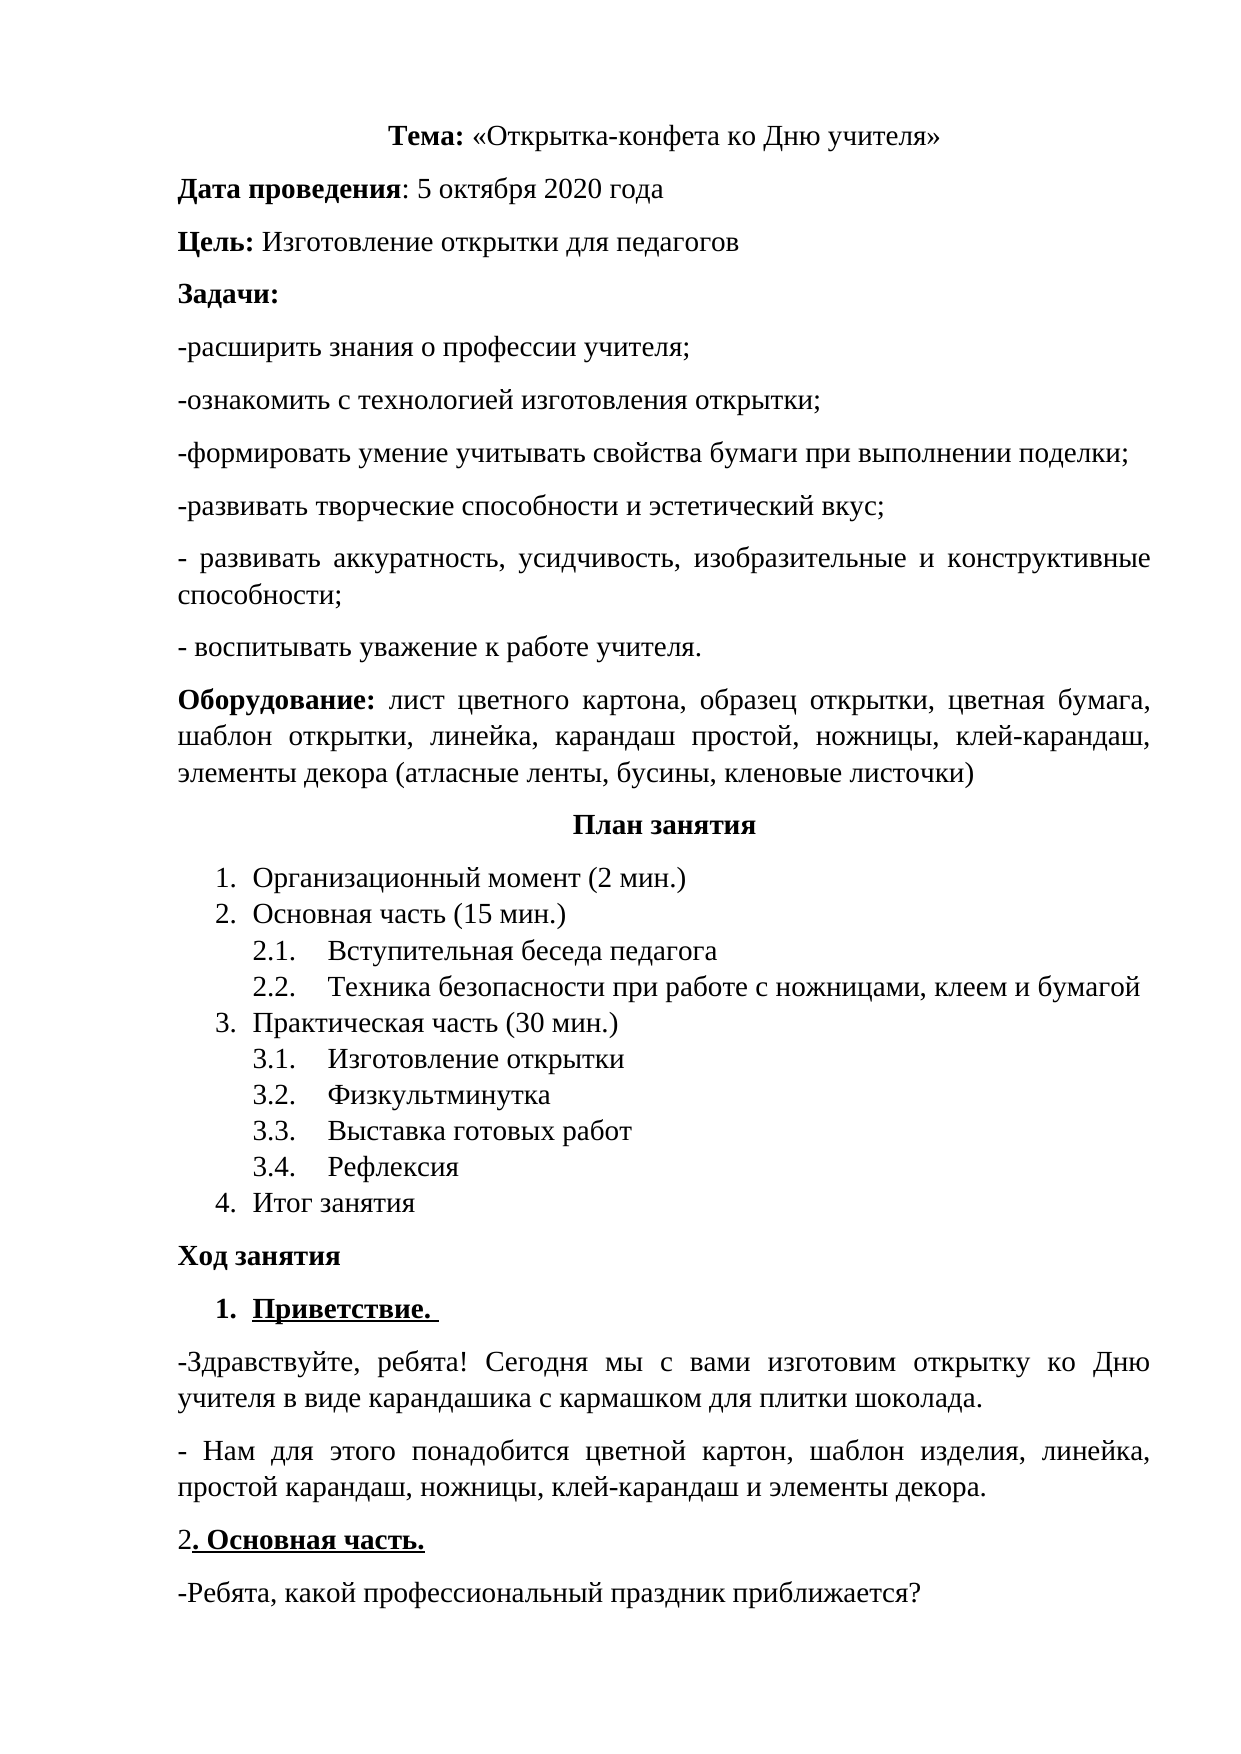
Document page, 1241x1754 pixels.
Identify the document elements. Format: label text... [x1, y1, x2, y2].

text -расширить знания о профессии учителя; [177, 329, 1152, 363]
list Техника безопасности при работе с ножницами, клеем и бумагой [252, 969, 1152, 1002]
text -ознакомить с технологией изготовления открытки; [177, 382, 1152, 416]
text - Нам для этого понадобится цветной картон, шаблон изделия, линейка, простой карандаш, ножницы, клей-карандаш и элементы декора. [177, 1433, 1152, 1503]
list Изготовление открытки [252, 1041, 1152, 1074]
text Цель: Изготовление открытки для педагогов [177, 224, 1152, 257]
list Итог занятия [215, 1186, 1152, 1219]
list Выставка готовых работ [252, 1113, 1152, 1147]
list Практическая часть (30 мин.) [215, 1005, 1152, 1038]
text Ход занятия [177, 1238, 1152, 1272]
text Задачи: [177, 277, 1152, 310]
text -Ребята, какой профессиональный праздник приближается? [177, 1575, 1152, 1608]
text -Здравствуйте, ребята! Сегодня мы с вами изготовим открытку ко Дню учителя в виде карандашика с кармашком для плитки шоколада. [177, 1344, 1152, 1414]
text - развивать аккуратность, усидчивость, изобразительные и конструктивные способности; [177, 541, 1152, 610]
text -формировать умение учитывать свойства бумаги при выполнении поделки; [177, 435, 1152, 468]
list Вступительная беседа педагога [252, 933, 1152, 966]
text -развивать творческие способности и эстетический вкус; [177, 488, 1152, 521]
list Приветствие. [215, 1291, 1152, 1325]
text Оборудование: лист цветного картона, образец открытки, цветная бумага, шаблон открытки, линейка, карандаш простой, ножницы, клей-карандаш, элементы декора (атласные ленты, бусины, кленовые листочки) [177, 682, 1152, 788]
text 2. Основная часть. [177, 1522, 1152, 1556]
list Организационный момент (2 мин.) [215, 860, 1152, 894]
text - воспитывать уважение к работе учителя. [177, 629, 1152, 663]
text План занятия [177, 807, 1152, 841]
text Тема: «Открытка-конфета ко Дню учителя» [177, 118, 1152, 152]
list Физкультминутка [252, 1077, 1152, 1111]
text Дата проведения: 5 октября 2020 года [177, 171, 1152, 204]
list Рефлексия [252, 1149, 1152, 1183]
list Основная часть (15 мин.) [215, 896, 1152, 930]
